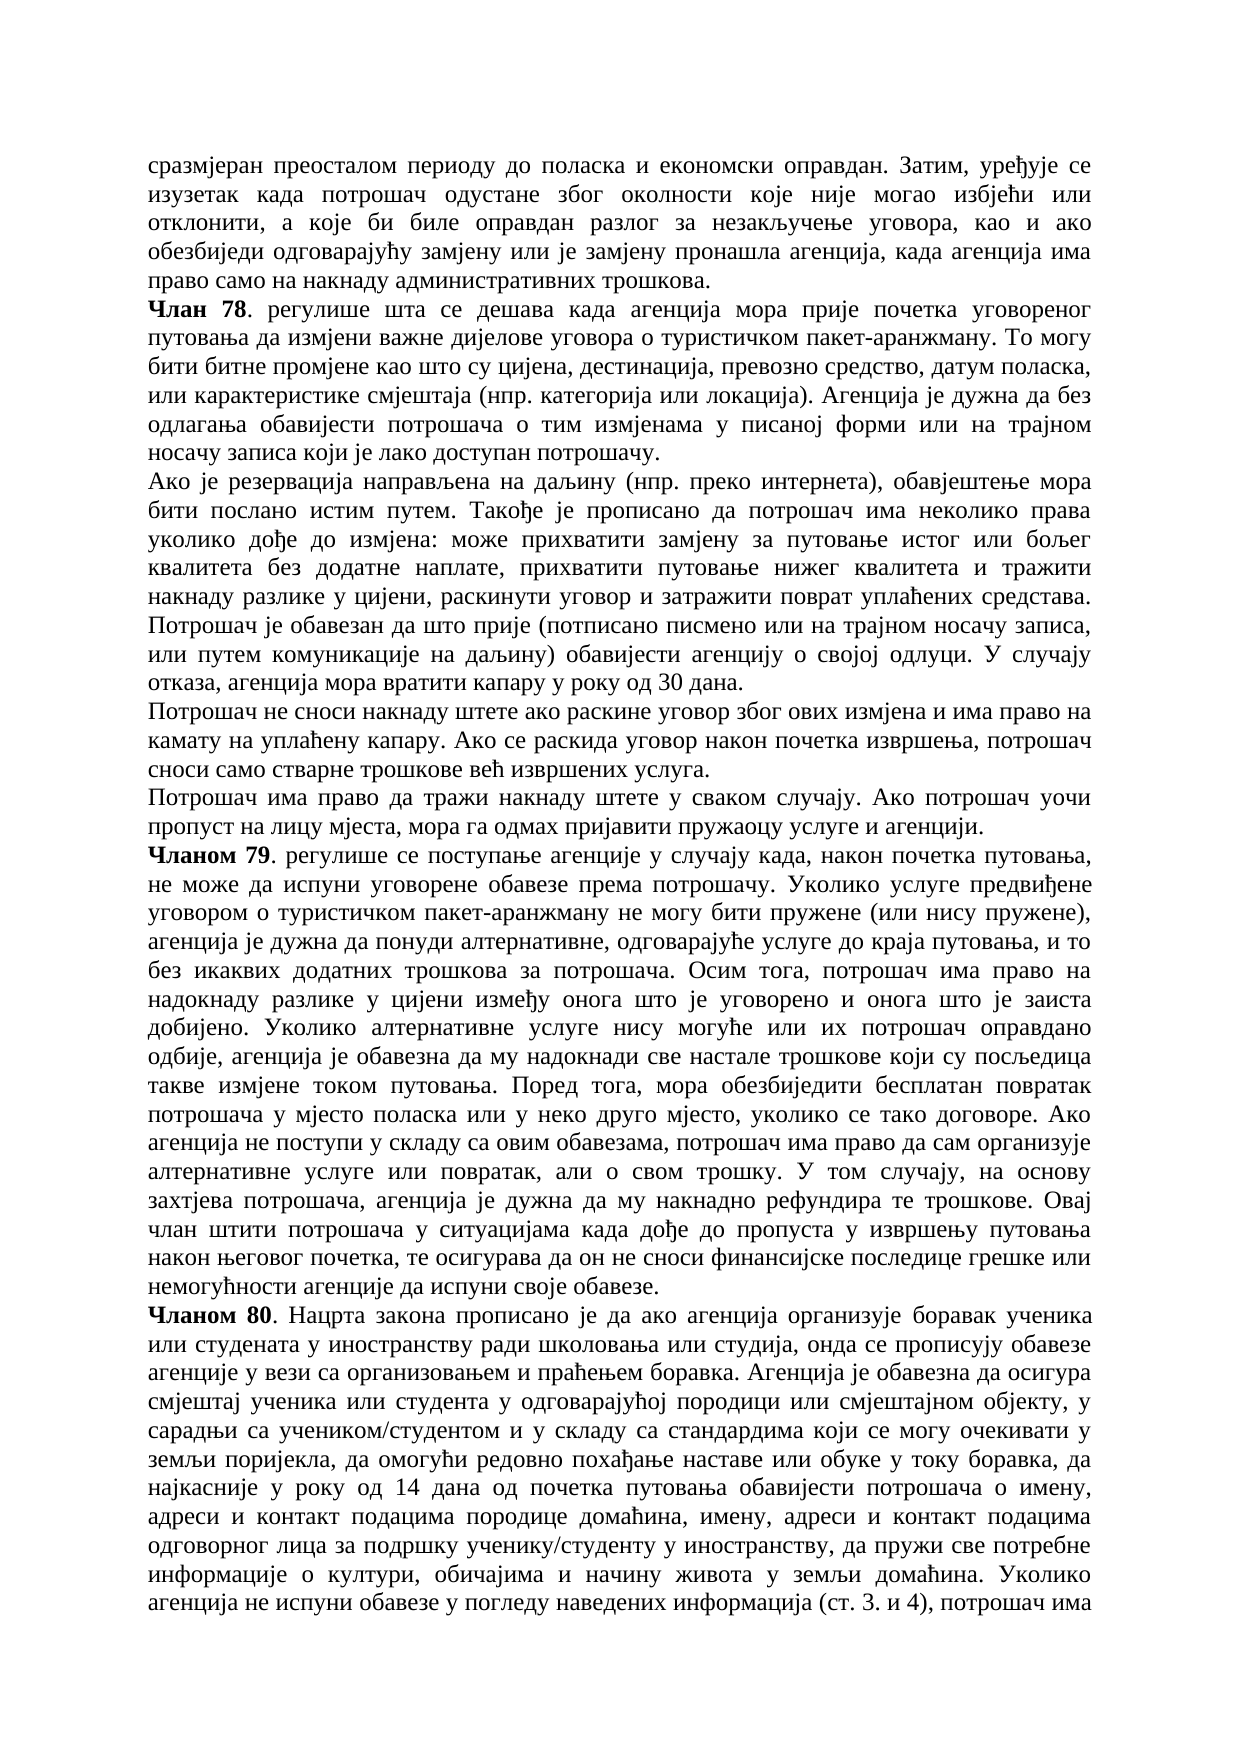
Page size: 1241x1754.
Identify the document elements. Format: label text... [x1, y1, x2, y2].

text Потрошач има право да тражи накнаду штете у сваком случају. Ако потрошач уочи пропуст на лицу мјеста, мора га одмах пријавити пружаоцу услуге и агенцији. [148, 782, 1092, 840]
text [148, 1300, 1092, 1616]
text Чланом 79. регулише се поступање агенције у случају када, након почетка путовања, не може да испуни уговорене обавезе према потрошачу. Уколико услуге предвиђене уговором о туристичком пакет-аранжману не могу бити пружене (или нису пружене), агенција је дужна да понуди алтернативне, одговарајуће услуге до краја путовања, и то без икаквих додатних трошкова за потрошача. Осим тога, потрошач има право на надокнаду разлике у цијени између онога што је уговорено и онога што је заиста добијено. Уколико алтернативне услуге нису могуће или их потрошач оправдано одбије, агенција је обавезна да му надокнади све настале трошкове који су посљедица такве измјене током путовања. Поред тога, мора обезбиједити бесплатан повратак потрошача у мјесто поласка или у неко друго мјесто, уколико се тако договоре. Ако агенција не поступи у складу са овим обавезама, потрошач има право да сам организује алтернативне услуге или повратак, али о свом трошку. У том случају, на основу захтјева потрошача, агенција је дужна да му накнадно рефундира те трошкове. Овај члан штити потрошача у ситуацијама када дође до пропуста у извршењу путовања након његовог почетка, те осигурава да он не сноси финансијске последице грешке или немогућности агенције да испуни своје обавезе. [148, 840, 1092, 1300]
text Потрошач не сноси накнаду штете ако раскине уговор због ових измјена и има право на камату на уплаћену капару. Ако се раскида уговор након почетка извршења, потрошач сноси само стварне трошкове већ извршених услуга. [148, 696, 1092, 782]
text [148, 150, 1092, 294]
text Ако је резервација направљена на даљину (нпр. преко интернета), обавјештење мора бити послано истим путем. Такође је прописано да потрошач има неколико права уколико дође до измјена: може прихватити замјену за путовање истог или бољег квалитета без додатне наплате, прихватити путовање нижег квалитета и тражити накнаду разлике у цијени, раскинути уговор и затражити поврат уплаћених средстава. Потрошач је обавезан да што прије (потписано писмено или на трајном носачу записа, или путем комуникације на даљину) обавијести агенцију о својој одлуци. У случају отказа, агенција мора вратити капару у року од 30 дана. [148, 466, 1092, 696]
text Члан 78. регулише шта се дешава када агенција мора прије почетка уговореног путовања да измјени важне дијелове уговора о туристичком пакет-аранжману. То могу бити битне промјене као што су цијена, дестинација, превозно средство, датум поласка, или карактеристике смјештаја (нпр. категорија или локација). Агенција је дужна да без одлагања обавијести потрошача о тим измјенама у писаној форми или на трајном носачу записа који је лако доступан потрошачу. [148, 294, 1092, 466]
